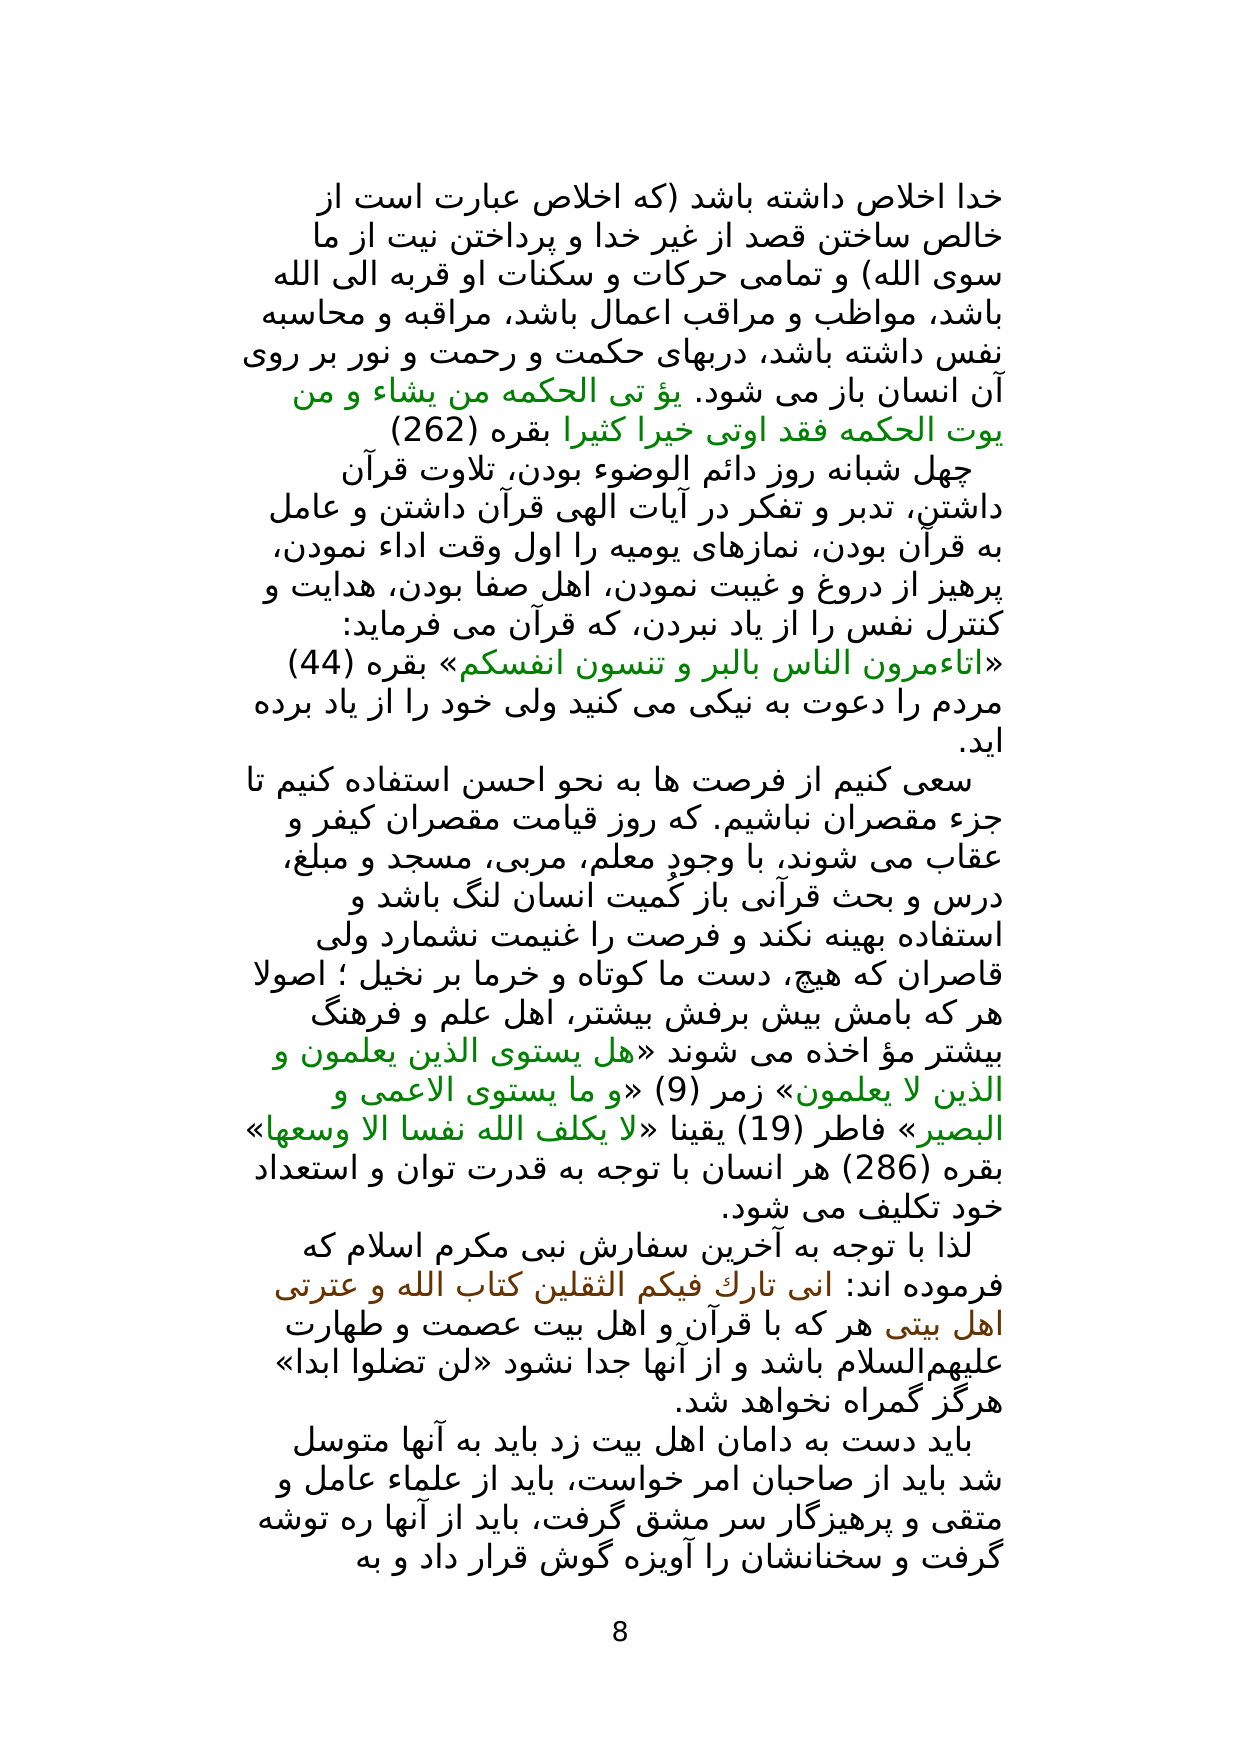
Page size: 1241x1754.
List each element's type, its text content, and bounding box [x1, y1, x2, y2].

text چهل شبانه روز دائم الوضوء بودن، تلاوت قرآن داشتن، تدبر و تفكر در آيات الهى قرآن داشتن و عامل به قرآن بودن، نمازهاى يوميه را اول وقت اداء نمودن، پرهيز از دروغ و غيبت نمودن، اهل صفا بودن، هدايت و كنترل نفس را از ياد نبردن، كه قرآن مى فرمايد: «اتاءمرون الناس بالبر و تنسون انفسكم» بقره (44) مردم را دعوت به نيكى مى كنيد ولى خود را از ياد برده ايد. [236, 449, 1004, 760]
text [236, 1421, 1004, 1576]
text سعى كنيم از فرصت ها به نحو احسن استفاده كنيم تا جزء مقصران نباشيم. كه روز قيامت مقصران كيفر و عقاب مى شوند، با وجود معلم، مربى، مسجد و مبلغ، درس و بحث قرآنى باز كُميت انسان لنگ باشد و استفاده بهينه نكند و فرصت را غنيمت نشمارد ولى قاصران كه هيچ، دست ما كوتاه و خرما بر نخيل ؛ اصولا هر كه بامش بيش برفش بيشتر، اهل علم و فرهنگ بيشتر مؤ اخذه مى شوند «هل يستوى الذين يعلمون و الذين لا يعلمون» زمر (9) «و ما يستوى الاعمى و البصير» فاطر (19) يقينا «لا يكلف الله نفسا الا وسعها» بقره (286) هر انسان با توجه به قدرت توان و استعداد خود تكليف مى شود. [236, 760, 1004, 1226]
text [236, 177, 1004, 449]
text لذا با توجه به آخرين سفارش نبى مكرم اسلام كه فرموده اند: انى تارك فيكم الثقلين كتاب الله و عترتى اهل بيتى هر كه با قرآن و اهل بيت عصمت و طهارت عليهم‌السلام باشد و از آنها جدا نشود «لن تضلوا ابدا» هرگز گمراه نخواهد شد. [236, 1226, 1004, 1421]
